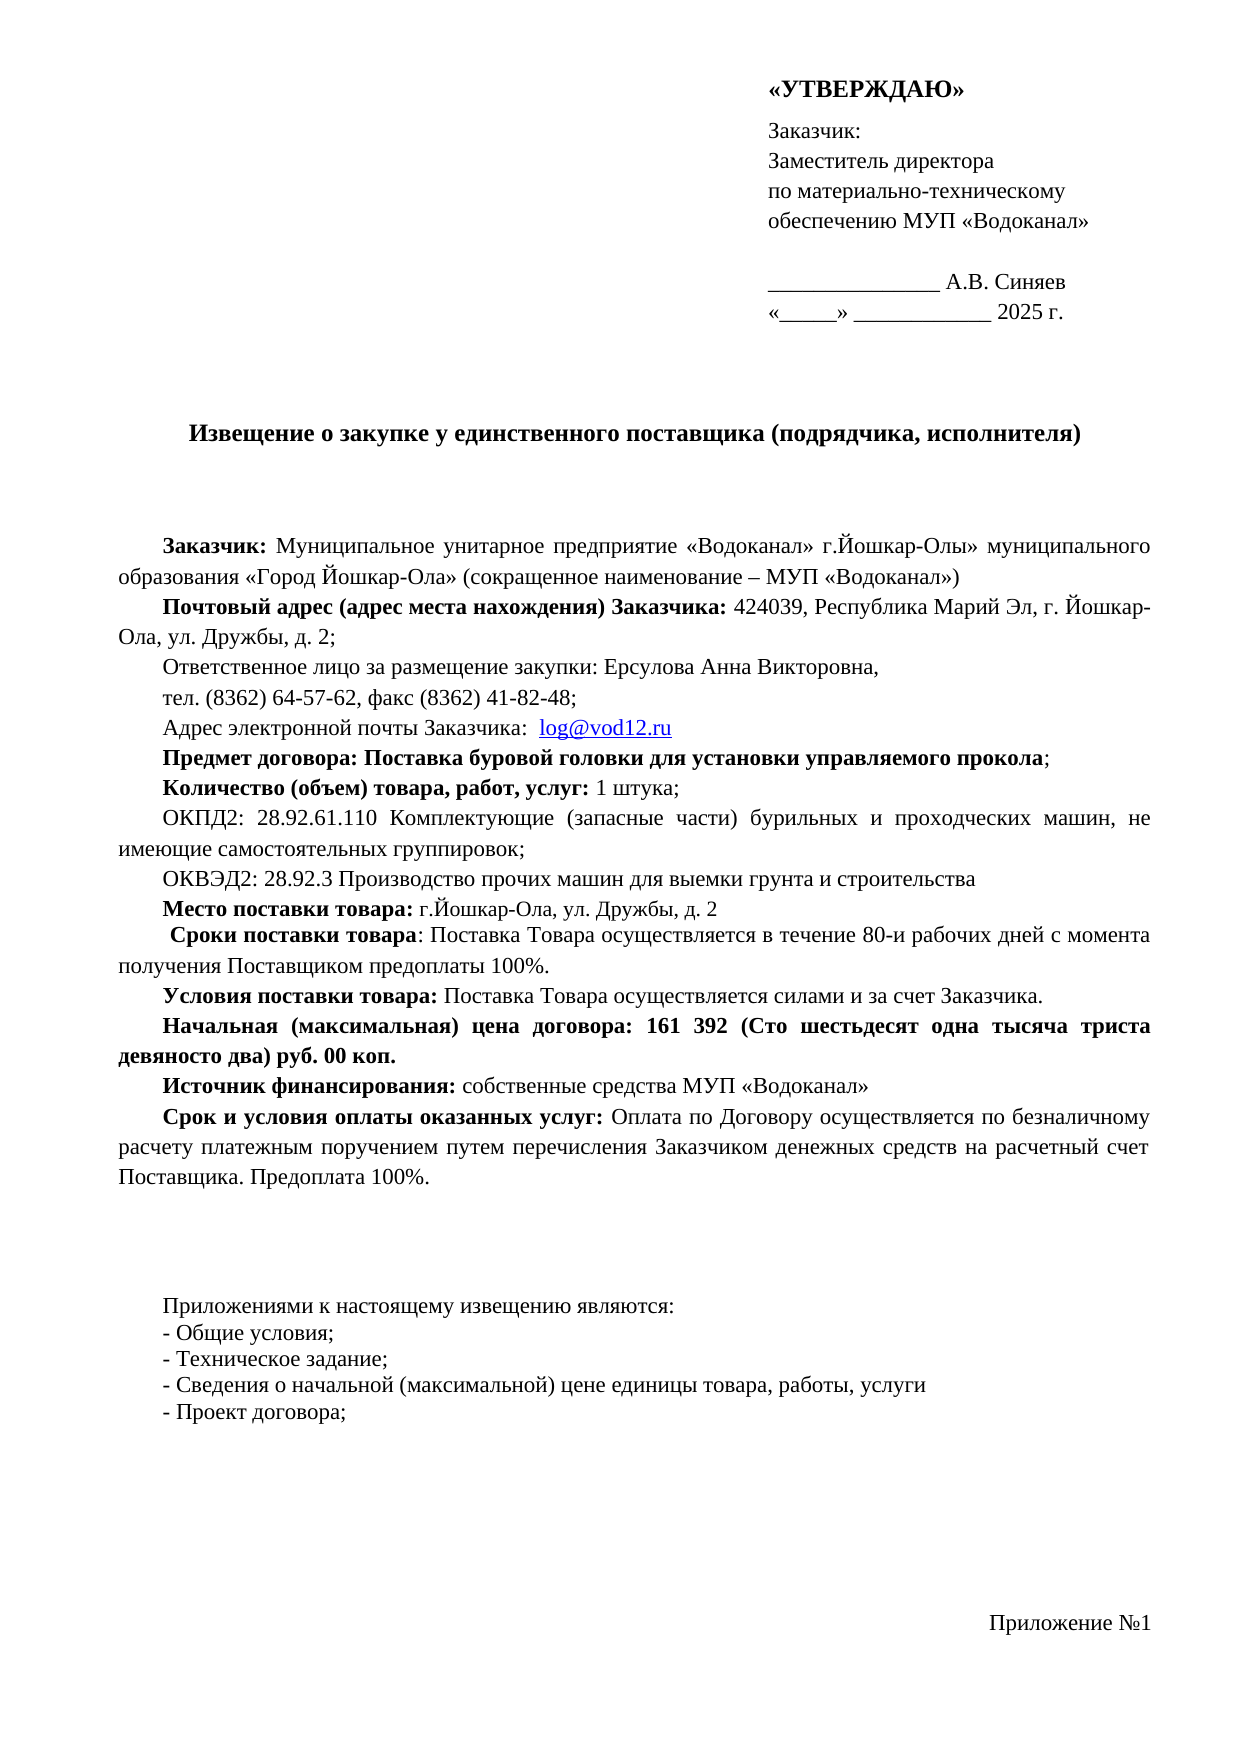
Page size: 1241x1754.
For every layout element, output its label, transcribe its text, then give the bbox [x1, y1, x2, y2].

text _______________ А.В. Синяев [664, 268, 1152, 294]
text - Проект договора; [118, 1398, 1152, 1424]
text Источник финансирования: собственные средства МУП «Водоканал» [118, 1072, 1152, 1099]
text Срок и условия оплаты оказанных услуг: Оплата по Договору осуществляется по безналичному расчету платежным поручением путем перечисления Заказчиком денежных средств на расчетный счет Поставщика. Предоплата 100%. [118, 1103, 1151, 1189]
text Ответственное лицо за размещение закупки: Ерсулова Анна Викторовна, [118, 653, 1151, 680]
text «УТВЕРЖДАЮ» [718, 74, 1152, 103]
text ОКВЭД2: 28.92.3 Производство прочих машин для выемки грунта и строительства [118, 865, 1152, 891]
text Место поставки товара: г.Йошкар-Ола, ул. Дружбы, д. 2 [118, 895, 1152, 921]
text Адрес электронной почты Заказчика: log@vod12.ru [118, 714, 1151, 740]
text ОКПД2: 28.92.61.110 Комплектующие (запасные части) бурильных и проходческих машин, не имеющие самостоятельных группировок; [118, 804, 1152, 861]
text Приложениями к настоящему извещению являются: [118, 1292, 1152, 1319]
text Приложение №1 [118, 1609, 1152, 1635]
list Сроки поставки товара: Поставка Товара осуществляется в течение 80-и рабочих дней с момента получения Поставщиком предоплаты 100%. [118, 921, 1152, 978]
text - Техническое задание; [118, 1345, 1152, 1371]
text «_____» ____________ 2025 г. [664, 298, 1152, 324]
text - Общие условия; [118, 1319, 1152, 1345]
text Заказчик: [664, 117, 1152, 143]
text Предмет договора: Поставка буровой головки для установки управляемого прокола; [118, 744, 1152, 770]
list Условия поставки товара: Поставка Товара осуществляется силами и за счет Заказчика. [118, 982, 1152, 1008]
text Заказчик: Муниципальное унитарное предприятие «Водоканал» г.Йошкар-Олы» муниципального образования «Город Йошкар-Ола» (сокращенное наименование – МУП «Водоканал») [118, 533, 1152, 589]
text по материально-техническому [664, 177, 1152, 204]
text - Сведения о начальной (максимальной) цене единицы товара, работы, услуги [118, 1371, 1152, 1398]
text тел. (8362) 64-57-62, факс (8362) 41-82-48; [118, 684, 1151, 710]
text Заместитель директора [664, 147, 1152, 173]
list Почтовый адрес (адрес места нахождения) Заказчика: 424039, Республика Марий Эл, г. Йошкар-Ола, ул. Дружбы, д. 2; [118, 593, 1152, 649]
text Извещение о закупке у единственного поставщика (подрядчика, исполнителя) [118, 418, 1152, 446]
text Количество (объем) товара, работ, услуг: 1 штука; [118, 774, 1152, 801]
text Начальная (максимальная) цена договора: 161 392 (Сто шестьдесят одна тысяча триста девяносто два) руб. 00 коп. [118, 1012, 1152, 1069]
text обеспечению МУП «Водоканал» [664, 208, 1152, 234]
